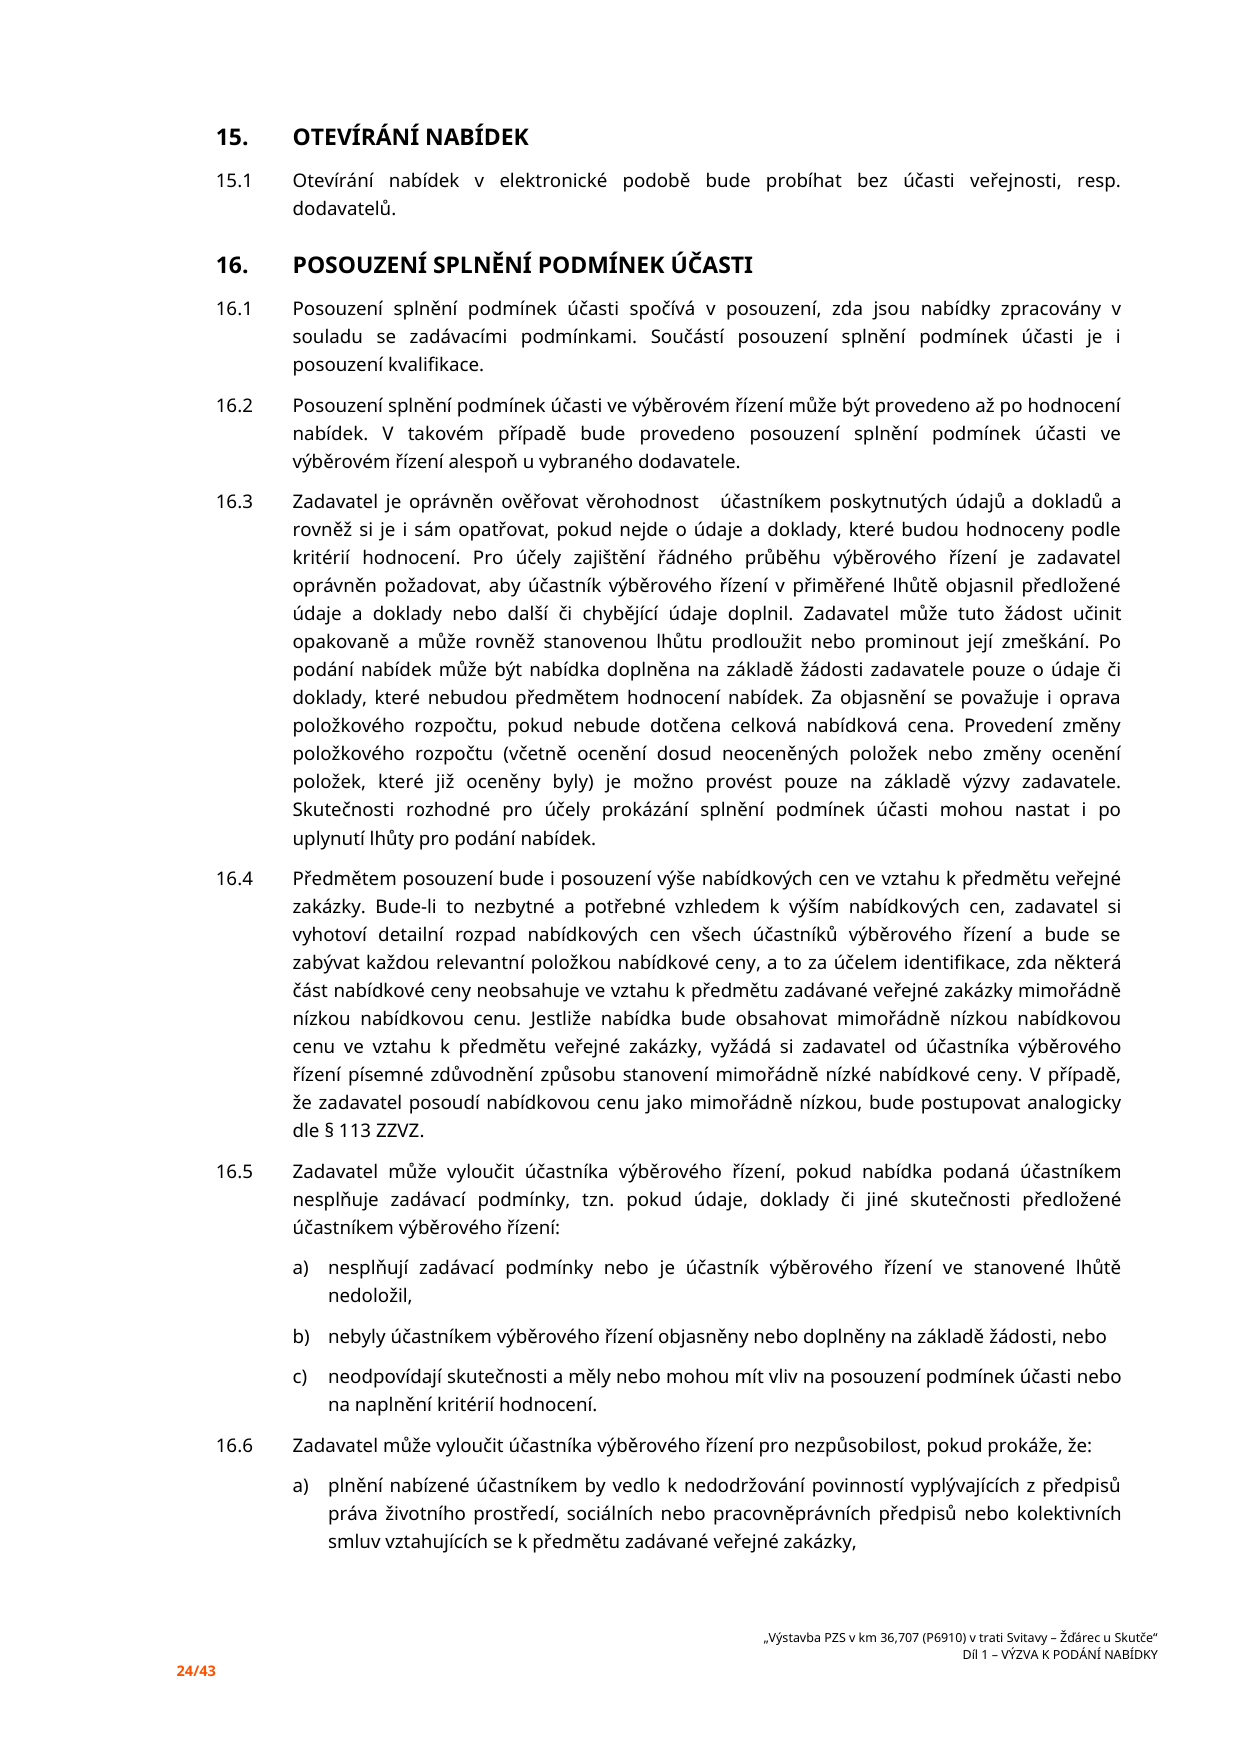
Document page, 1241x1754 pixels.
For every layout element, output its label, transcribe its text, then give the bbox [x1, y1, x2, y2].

list nesplňují zadávací podmínky nebo je účastník výběrového řízení ve stanovené lhůtě nedoložil, [292, 1254, 1122, 1308]
text Předmětem posouzení bude i posouzení výše nabídkových cen ve vztahu k předmětu veřejné zakázky. Bude-li to nezbytné a potřebné vzhledem k výším nabídkových cen, zadavatel si vyhotoví detailní rozpad nabídkových cen všech účastníků výběrového řízení a bude se zabývat každou relevantní položkou nabídkové ceny, a to za účelem identifikace, zda některá část nabídkové ceny neobsahuje ve vztahu k předmětu zadávané veřejné zakázky mimořádně nízkou nabídkovou cenu. Jestliže nabídka bude obsahovat mimořádně nízkou nabídkovou cenu ve vztahu k předmětu veřejné zakázky, vyžádá si zadavatel od účastníka výběrového řízení písemné zdůvodnění způsobu stanovení mimořádně nízké nabídkové ceny. V případě, že zadavatel posoudí nabídkovou cenu jako mimořádně nízkou, bude postupovat analogicky dle § 113 ZZVZ. [216, 865, 1122, 1143]
text Otevírání nabídek v elektronické podobě bude probíhat bez účasti veřejnosti, resp. dodavatelů. [216, 167, 1122, 221]
list neodpovídají skutečnosti a měly nebo mohou mít vliv na posouzení podmínek účasti nebo na naplnění kritérií hodnocení. [292, 1364, 1122, 1417]
text OTEVÍRÁNÍ NABÍDEK [216, 121, 1122, 152]
text Zadavatel je oprávněn ověřovat věrohodnost účastníkem poskytnutých údajů a dokladů a rovněž si je i sám opatřovat, pokud nejde o údaje a doklady, které budou hodnoceny podle kritérií hodnocení. Pro účely zajištění řádného průběhu výběrového řízení je zadavatel oprávněn požadovat, aby účastník výběrového řízení v přiměřené lhůtě objasnil předložené údaje a doklady nebo další či chybějící údaje doplnil. Zadavatel může tuto žádost učinit opakovaně a může rovněž stanovenou lhůtu prodloužit nebo prominout její zmeškání. Po podání nabídek může být nabídka doplněna na základě žádosti zadavatele pouze o údaje či doklady, které nebudou předmětem hodnocení nabídek. Za objasnění se považuje i oprava položkového rozpočtu, pokud nebude dotčena celková nabídková cena. Provedení změny položkového rozpočtu (včetně ocenění dosud neoceněných položek nebo změny ocenění položek, které již oceněny byly) je možno provést pouze na základě výzvy zadavatele. Skutečnosti rozhodné pro účely prokázání splnění podmínek účasti mohou nastat i po uplynutí lhůty pro podání nabídek. [216, 488, 1122, 850]
list plnění nabízené účastníkem by vedlo k nedodržování povinností vyplývajících z předpisů práva životního prostředí, sociálních nebo pracovněprávních předpisů nebo kolektivních smluv vztahujících se k předmětu zadávané veřejné zakázky, [292, 1473, 1122, 1554]
text POSOUZENÍ SPLNĚNÍ PODMÍNEK ÚČASTI [216, 248, 1122, 280]
text Zadavatel může vyloučit účastníka výběrového řízení, pokud nabídka podaná účastníkem nesplňuje zadávací podmínky, tzn. pokud údaje, doklady či jiné skutečnosti předložené účastníkem výběrového řízení: [216, 1158, 1122, 1239]
text Posouzení splnění podmínek účasti spočívá v posouzení, zda jsou nabídky zpracovány v souladu se zadávacími podmínkami. Součástí posouzení splnění podmínek účasti je i posouzení kvalifikace. [216, 295, 1122, 377]
text Zadavatel může vyloučit účastníka výběrového řízení pro nezpůsobilost, pokud prokáže, že: [216, 1432, 1122, 1458]
text Posouzení splnění podmínek účasti ve výběrovém řízení může být provedeno až po hodnocení nabídek. V takovém případě bude provedeno posouzení splnění podmínek účasti ve výběrovém řízení alespoň u vybraného dodavatele. [216, 392, 1122, 473]
list nebyly účastníkem výběrového řízení objasněny nebo doplněny na základě žádosti, nebo [292, 1323, 1122, 1349]
